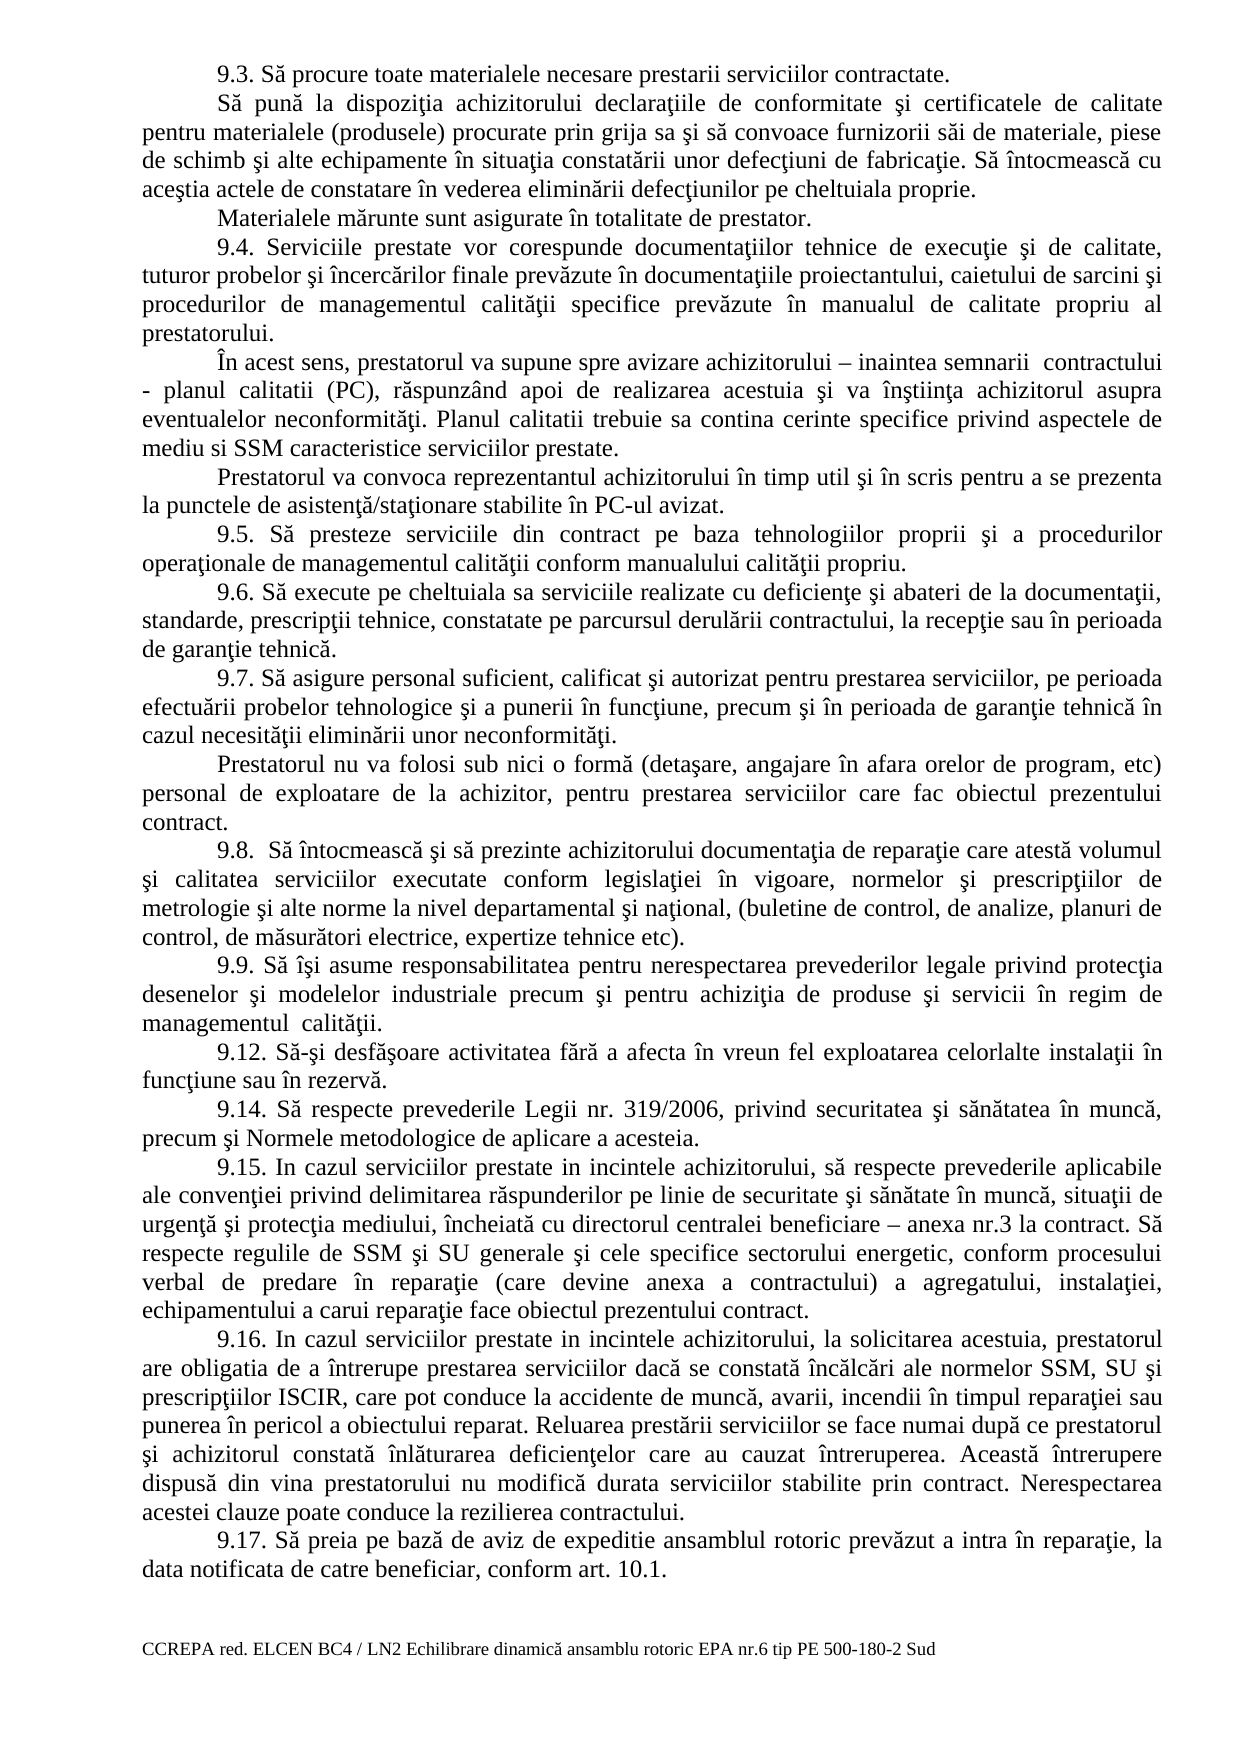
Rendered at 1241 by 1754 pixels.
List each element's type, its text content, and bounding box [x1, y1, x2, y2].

text 9.3. Să procure toate materialele necesare prestarii serviciilor contractate. [142, 59, 1163, 88]
text 9.8. Să întocmească şi să prezinte achizitorului documentaţia de reparaţie care atestă volumul şi calitatea serviciilor executate conform legislaţiei în vigoare, normelor şi prescripţiilor de metrologie şi alte norme la nivel departamental şi naţional, (buletine de control, de analize, planuri de control, de măsurători electrice, expertize tehnice etc). [142, 835, 1163, 950]
text Să pună la dispoziţia achizitorului declaraţiile de conformitate şi certificatele de calitate pentru materialele (produsele) procurate prin grija sa şi să convoace furnizorii săi de materiale, piese de schimb şi alte echipamente în situaţia constatării unor defecţiuni de fabricaţie. Să întocmească cu aceştia actele de constatare în vederea eliminării defecţiunilor pe cheltuiala proprie. [142, 88, 1163, 203]
text 9.14. Să respecte prevederile Legii nr. 319/2006, privind securitatea şi sănătatea în muncă, precum şi Normele metodologice de aplicare a acesteia. [142, 1094, 1163, 1152]
text Prestatorul nu va folosi sub nici o formă (detaşare, angajare în afara orelor de program, etc) personal de exploatare de la achizitor, pentru prestarea serviciilor care fac obiectul prezentului contract. [142, 749, 1163, 835]
text 9.4. Serviciile prestate vor corespunde documentaţiilor tehnice de execuţie şi de calitate, tuturor probelor şi încercărilor finale prevăzute în documentaţiile proiectantului, caietului de sarcini şi procedurilor de managementul calităţii specifice prevăzute în manualul de calitate propriu al prestatorului. [142, 232, 1163, 347]
text 9.12. Să-şi desfăşoare activitatea fără a afecta în vreun fel exploatarea celorlalte instalaţii în funcţiune sau în rezervă. [142, 1037, 1163, 1094]
text 9.15. In cazul serviciilor prestate in incintele achizitorului, să respecte prevederile aplicabile ale convenţiei privind delimitarea răspunderilor pe linie de securitate şi sănătate în muncă, situaţii de urgenţă şi protecţia mediului, încheiată cu directorul centralei beneficiare – anexa nr.3 la contract. Să respecte regulile de SSM şi SU generale şi cele specifice sectorului energetic, conform procesului verbal de predare în reparaţie (care devine anexa a contractului) a agregatului, instalaţiei, echipamentului a carui reparaţie face obiectul prezentului contract. [142, 1152, 1163, 1324]
text 9.9. Să îşi asume responsabilitatea pentru nerespectarea prevederilor legale privind protecţia desenelor şi modelelor industriale precum şi pentru achiziţia de produse şi servicii în regim de managementul calităţii. [142, 950, 1163, 1037]
text 9.6. Să execute pe cheltuiala sa serviciile realizate cu deficienţe şi abateri de la documentaţii, standarde, prescripţii tehnice, constatate pe parcursul derulării contractului, la recepţie sau în perioada de garanţie tehnică. [142, 577, 1163, 663]
text În acest sens, prestatorul va supune spre avizare achizitorului – inaintea semnarii contractului - planul calitatii (PC), răspunzând apoi de realizarea acestuia şi va înştiinţa achizitorul asupra eventualelor neconformităţi. Planul calitatii trebuie sa contina cerinte specifice privind aspectele de mediu si SSM caracteristice serviciilor prestate. [142, 347, 1163, 462]
text 9.7. Să asigure personal suficient, calificat şi autorizat pentru prestarea serviciilor, pe perioada efectuării probelor tehnologice şi a punerii în funcţiune, precum şi în perioada de garanţie tehnică în cazul necesităţii eliminării unor neconformităţi. [142, 663, 1163, 749]
text 9.17. Să preia pe bază de aviz de expeditie ansamblul rotoric prevăzut a intra în reparaţie, la data notificata de catre beneficiar, conform art. 10.1. [142, 1525, 1163, 1583]
text Materialele mărunte sunt asigurate în totalitate de prestator. [142, 203, 1163, 232]
text 9.5. Să presteze serviciile din contract pe baza tehnologiilor proprii şi a procedurilor operaţionale de managementul calităţii conform manualului calităţii propriu. [142, 519, 1163, 577]
text 9.16. In cazul serviciilor prestate in incintele achizitorului, la solicitarea acestuia, prestatorul are obligatia de a întrerupe prestarea serviciilor dacă se constată încălcări ale normelor SSM, SU şi prescripţiilor ISCIR, care pot conduce la accidente de muncă, avarii, incendii în timpul reparaţiei sau punerea în pericol a obiectului reparat. Reluarea prestării serviciilor se face numai după ce prestatorul şi achizitorul constată înlăturarea deficienţelor care au cauzat întreruperea. Această întrerupere dispusă din vina prestatorului nu modifică durata serviciilor stabilite prin contract. Nerespectarea acestei clauze poate conduce la rezilierea contractului. [142, 1324, 1163, 1525]
text Prestatorul va convoca reprezentantul achizitorului în timp util şi în scris pentru a se prezenta la punctele de asistenţă/staţionare stabilite în PC-ul avizat. [142, 462, 1163, 519]
